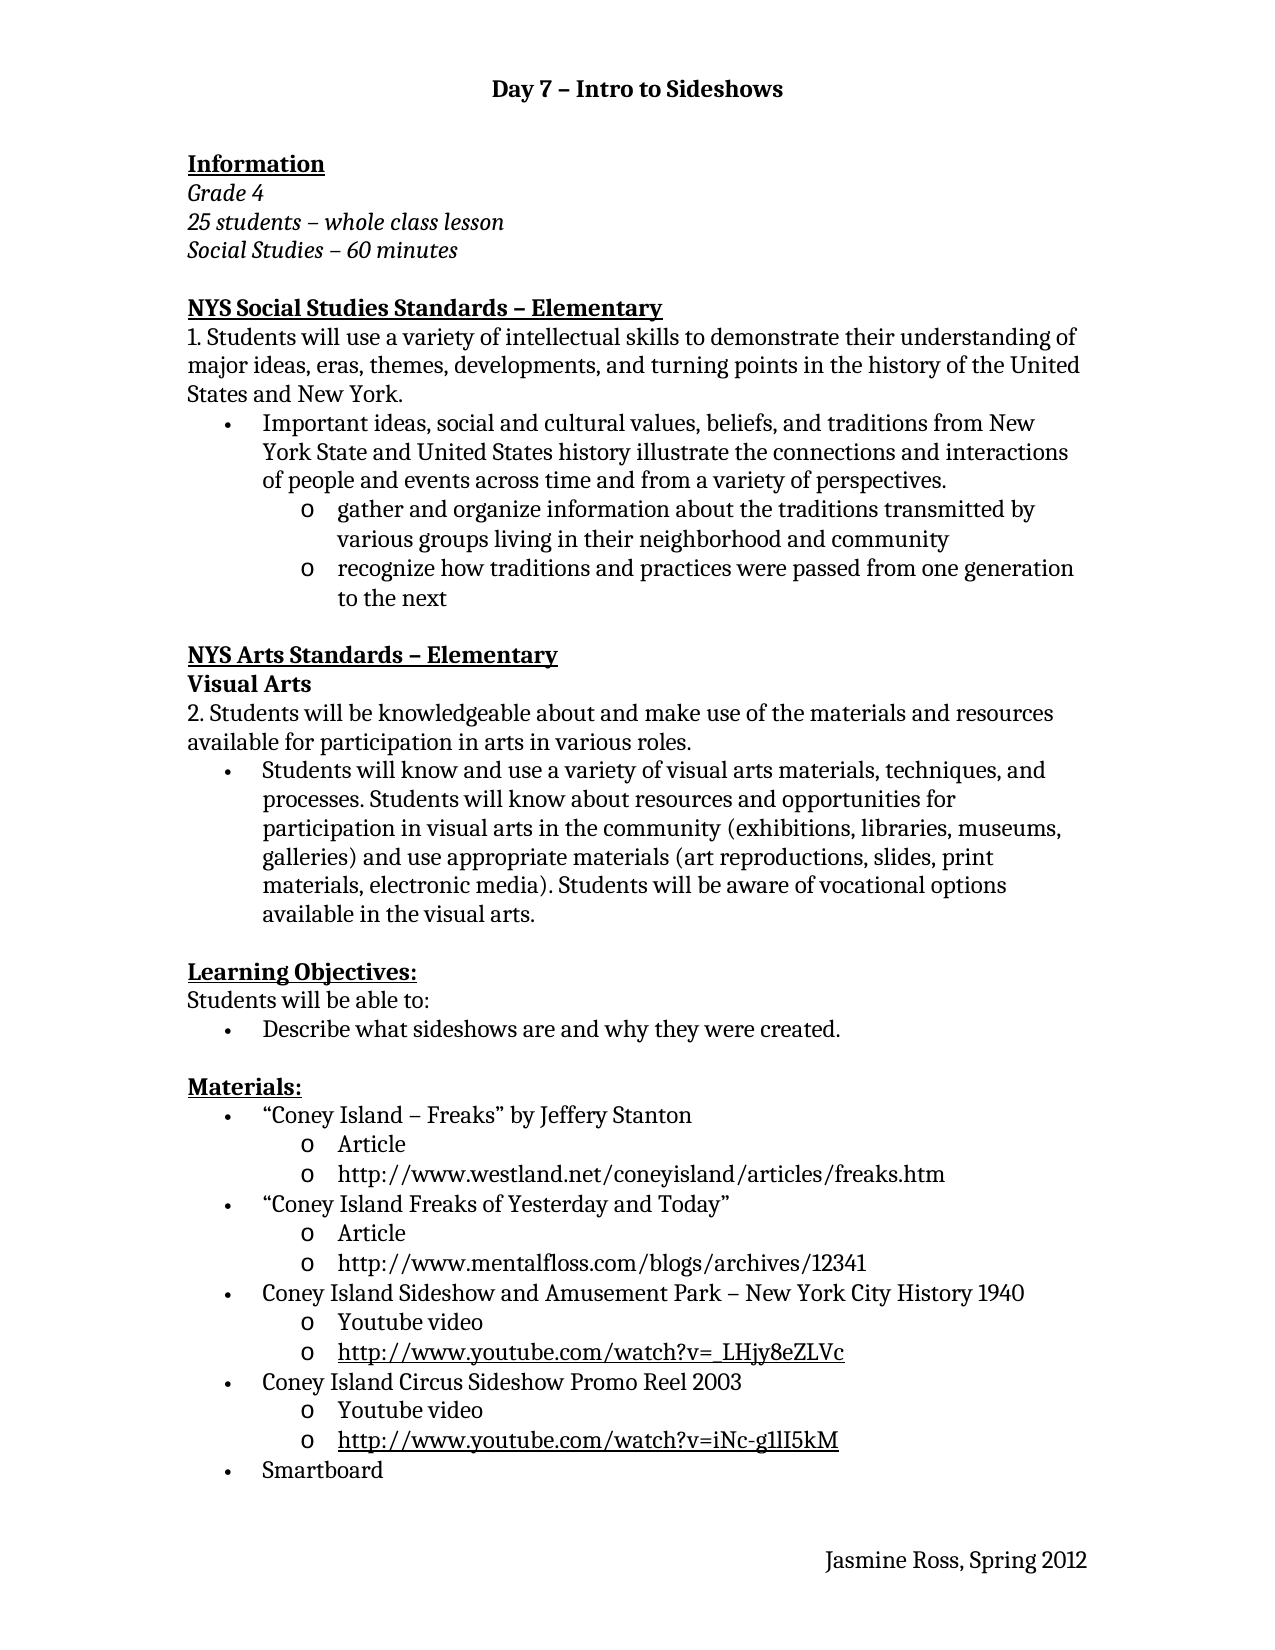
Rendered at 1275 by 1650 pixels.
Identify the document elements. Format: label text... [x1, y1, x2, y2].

text 1. Students will use a variety of intellectual skills to demonstrate their understanding of major ideas, eras, themes, developments, and turning points in the history of the United States and New York. [187, 322, 1087, 409]
list Important ideas, social and cultural values, beliefs, and traditions from New York State and United States history illustrate the connections and interactions of people and events across time and from a variety of perspectives. [225, 409, 1087, 495]
text NYS Arts Standards – Elementary [187, 641, 1087, 670]
list http://www.youtube.com/watch?v=iNc-g1lI5kM [300, 1426, 1087, 1456]
text Materials: [187, 1072, 1087, 1101]
list Youtube video [300, 1307, 1087, 1337]
list gather and organize information about the traditions transmitted by various groups living in their neighborhood and community [300, 495, 1087, 554]
text 2. Students will be knowledgeable about and make use of the materials and resources available for participation in arts in various roles. [187, 699, 1087, 756]
list recognize how traditions and practices were passed from one generation to the next [300, 554, 1087, 612]
list Coney Island Sideshow and Amusement Park – New York City History 1940 [225, 1279, 1087, 1307]
text Students will be able to: [187, 986, 1087, 1015]
list Youtube video [300, 1396, 1087, 1426]
list Students will know and use a variety of visual arts materials, techniques, and processes. Students will know about resources and opportunities for participation in visual arts in the community (exhibitions, libraries, museums, galleries) and use appropriate materials (art reproductions, slides, print materials, electronic media). Students will be aware of vocational options available in the visual arts. [225, 756, 1087, 929]
list Smartboard [225, 1456, 1087, 1485]
text Learning Objectives: [187, 957, 1087, 986]
list http://www.youtube.com/watch?v=_LHjy8eZLVc [300, 1337, 1087, 1367]
text Visual Arts [187, 670, 1087, 699]
list “Coney Island – Freaks” by Jeffery Stanton [225, 1101, 1087, 1130]
list http://www.mentalfloss.com/blogs/archives/12341 [300, 1249, 1087, 1279]
text 25 students – whole class lesson [187, 207, 1087, 236]
text Grade 4 [187, 179, 1087, 207]
list Coney Island Circus Sideshow Promo Reel 2003 [225, 1367, 1087, 1396]
text Social Studies – 60 minutes [187, 236, 1087, 265]
text NYS Social Studies Standards – Elementary [187, 294, 1087, 322]
list Article [300, 1130, 1087, 1160]
list “Coney Island Freaks of Yesterday and Today” [225, 1190, 1087, 1219]
text Information [187, 150, 1087, 179]
list http://www.westland.net/coneyisland/articles/freaks.htm [300, 1160, 1087, 1190]
list Describe what sideshows are and why they were created. [225, 1015, 1087, 1044]
list Article [300, 1219, 1087, 1249]
